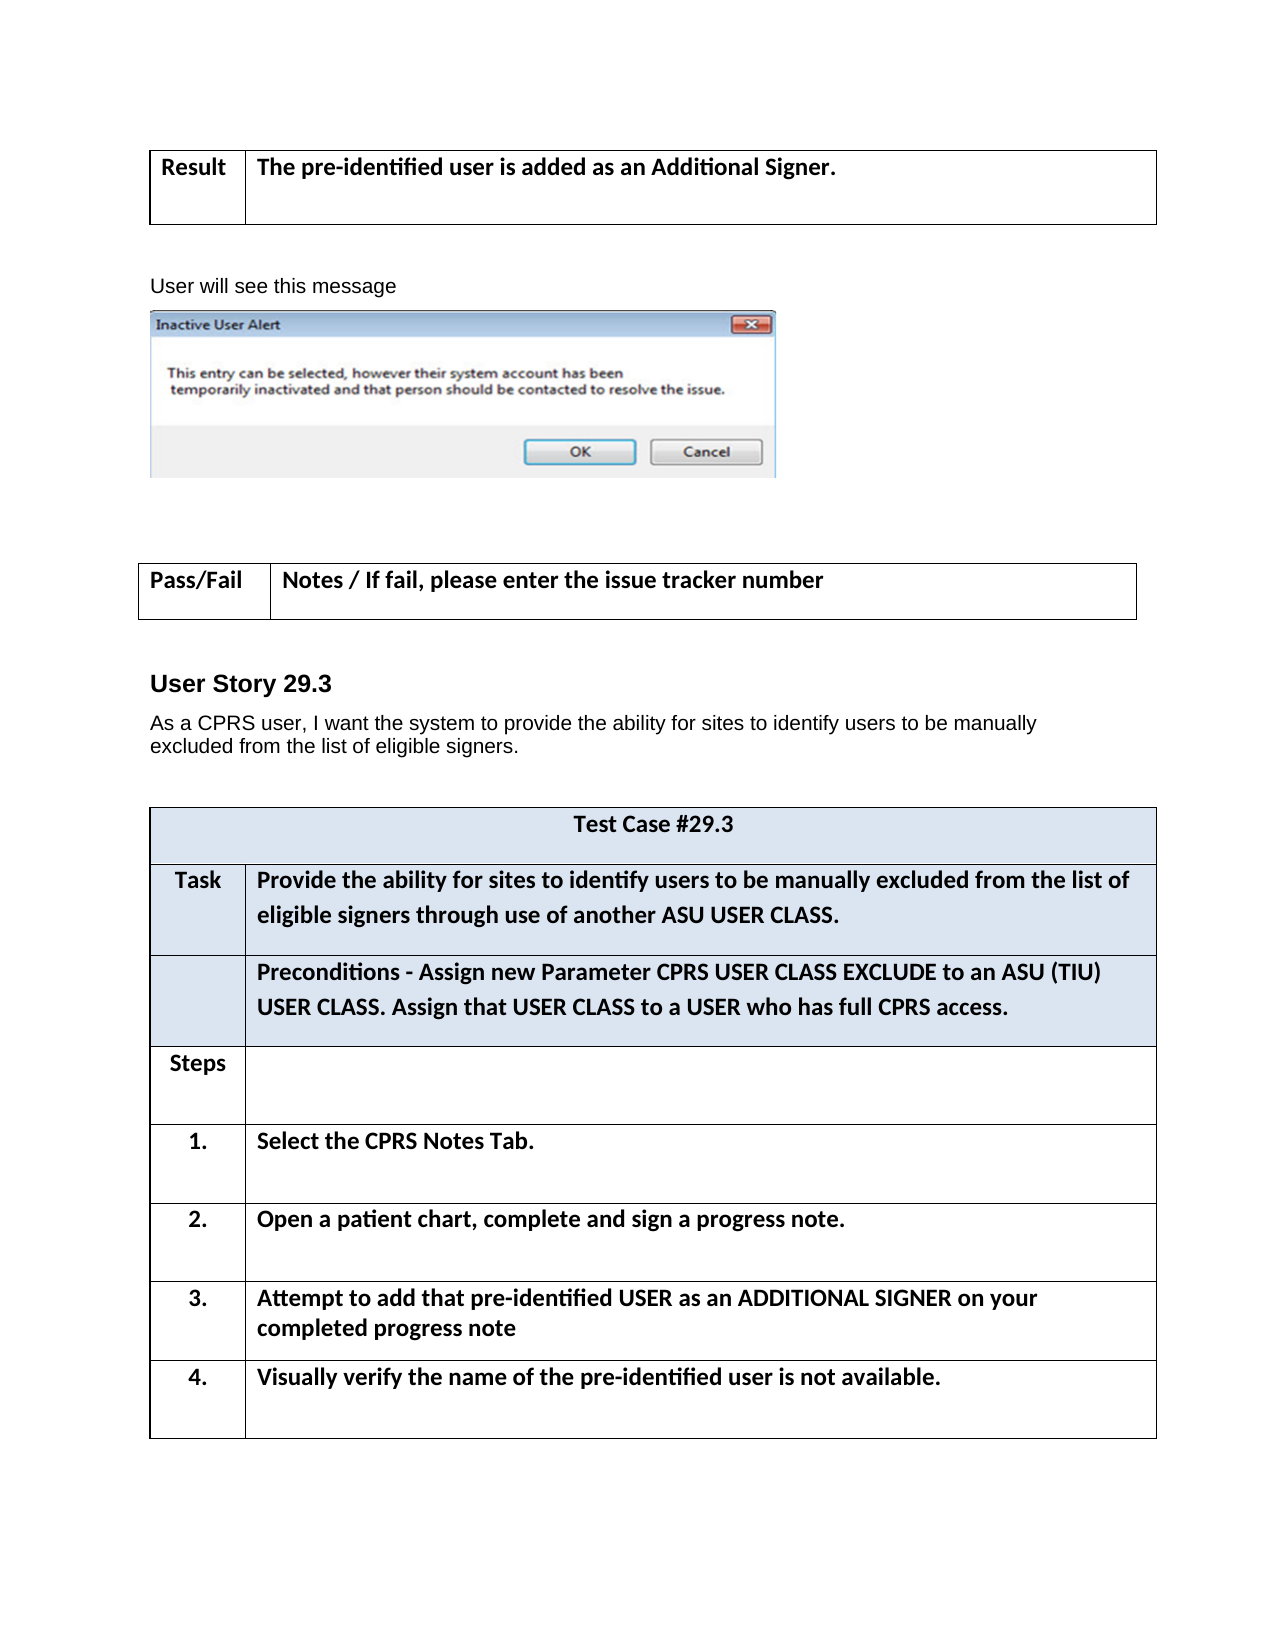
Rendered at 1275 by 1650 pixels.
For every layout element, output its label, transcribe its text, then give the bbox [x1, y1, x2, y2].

picture [150, 310, 777, 478]
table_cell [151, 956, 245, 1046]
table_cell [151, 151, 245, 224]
text User will see this message [150, 274, 1125, 298]
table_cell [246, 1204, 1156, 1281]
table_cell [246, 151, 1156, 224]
text As a CPRS user, I want the system to provide the ability for sites to identify users to be manually excluded from the list of eligible signers. [150, 710, 1125, 758]
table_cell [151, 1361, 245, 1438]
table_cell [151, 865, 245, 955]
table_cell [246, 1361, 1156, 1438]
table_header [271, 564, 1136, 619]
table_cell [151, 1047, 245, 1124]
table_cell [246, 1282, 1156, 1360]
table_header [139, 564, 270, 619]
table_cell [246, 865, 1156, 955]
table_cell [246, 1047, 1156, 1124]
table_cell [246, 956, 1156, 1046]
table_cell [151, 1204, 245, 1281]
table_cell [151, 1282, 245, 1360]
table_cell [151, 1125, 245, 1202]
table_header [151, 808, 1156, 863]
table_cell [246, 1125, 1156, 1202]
text User Story 29.3 [150, 669, 1125, 698]
